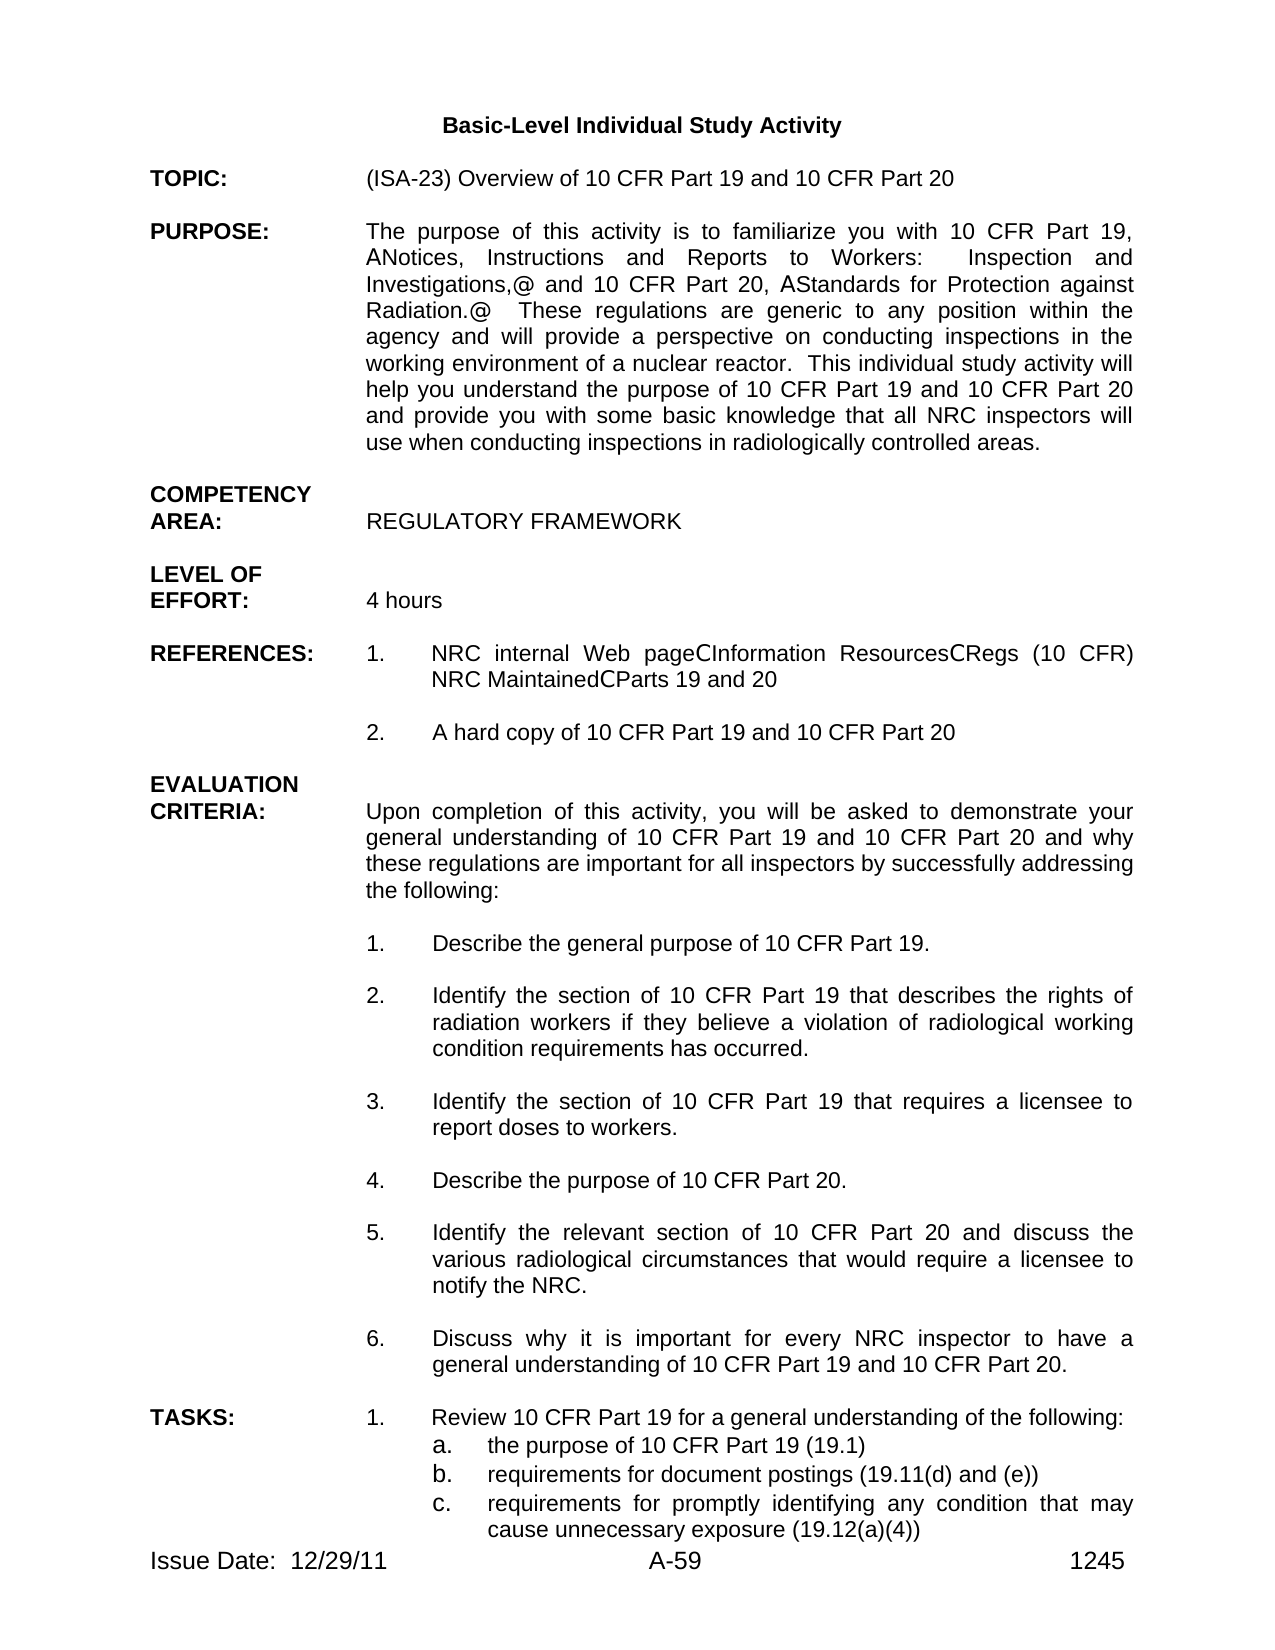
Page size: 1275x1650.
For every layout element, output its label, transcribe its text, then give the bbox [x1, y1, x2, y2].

text TASKS: 1. Review 10 CFR Part 19 for a general understanding of the following: [150, 1404, 1134, 1430]
text EVALUATION [150, 771, 1134, 798]
list Identify the section of 10 CFR Part 19 that requires a licensee to report doses to workers. [366, 1088, 1134, 1140]
list requirements for promptly identifying any condition that may cause unnecessary exposure (19.12(a)(4)) [432, 1488, 1134, 1543]
text PURPOSE: The purpose of this activity is to familiarize you with 10 CFR Part 19, Notices, Instructions and Reports to Workers: Inspection and Investigations, and 10 CFR Part 20, Standards for Protection against Radiation. These regulations are generic to any position within the agency and will provide a perspective on conducting inspections in the working environment of a nuclear reactor. This individual study activity will help you understand the purpose of 10 CFR Part 19 and 10 CFR Part 20 and provide you with some basic knowledge that all NRC inspectors will use when conducting inspections in radiologically controlled areas. [150, 218, 1134, 455]
list Identify the section of 10 CFR Part 19 that describes the rights of radiation workers if they believe a violation of radiological working condition requirements has occurred. [366, 982, 1134, 1061]
text COMPETENCY [150, 481, 1134, 508]
list Identify the relevant section of 10 CFR Part 20 and discuss the various radiological circumstances that would require a licensee to notify the NRC. [366, 1219, 1134, 1298]
text CRITERIA: Upon completion of this activity, you will be asked to demonstrate your general understanding of 10 CFR Part 19 and 10 CFR Part 20 and why these regulations are important for all inspectors by successfully addressing the following: [150, 798, 1134, 903]
list requirements for document postings (19.11(d) and (e)) [432, 1459, 1134, 1488]
text AREA: REGULATORY FRAMEWORK [150, 508, 1134, 534]
list Discuss why it is important for every NRC inspector to have a general understanding of 10 CFR Part 19 and 10 CFR Part 20. [366, 1325, 1134, 1377]
list A hard copy of 10 CFR Part 19 and 10 CFR Part 20 [366, 719, 1134, 745]
text TOPIC: (ISA-23) Overview of 10 CFR Part 19 and 10 CFR Part 20 [150, 165, 1134, 192]
list Describe the general purpose of 10 CFR Part 19. [366, 929, 1134, 956]
list the purpose of 10 CFR Part 19 (19.1) [432, 1430, 1134, 1459]
text LEVEL OF [150, 561, 1134, 587]
text Basic-Level Individual Study Activity [150, 112, 1134, 139]
text REFERENCES: 1. NRC internal Web pageInformation ResourcesRegs (10 CFR) NRC MaintainedParts 19 and 20 [150, 639, 1134, 692]
text EFFORT: 4 hours [150, 587, 1134, 613]
list Describe the purpose of 10 CFR Part 20. [366, 1167, 1134, 1193]
